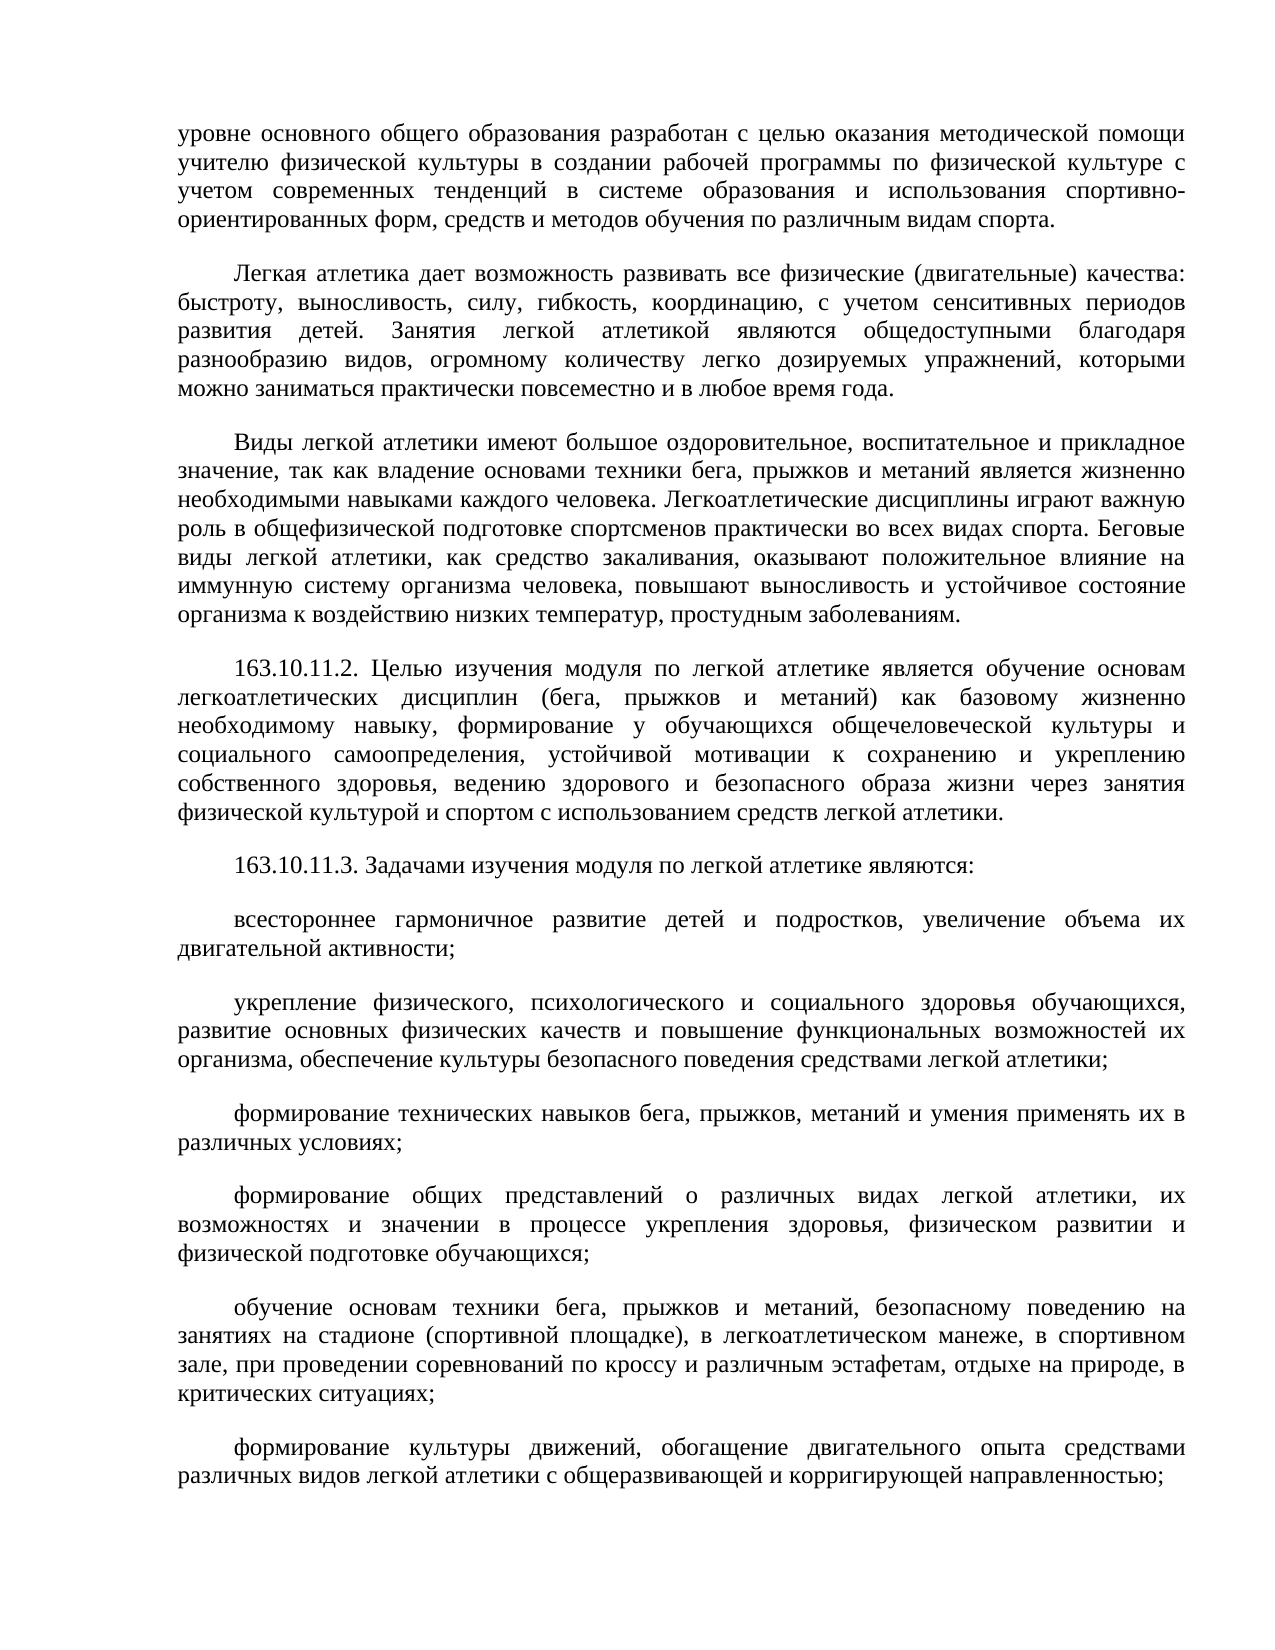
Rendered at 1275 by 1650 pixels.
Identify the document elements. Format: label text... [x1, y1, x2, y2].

text формирование общих представлений о различных видах легкой атлетики, их возможностях и значении в процессе укрепления здоровья, физическом развитии и физической подготовке обучающихся; [177, 1181, 1186, 1267]
text 163.10.11.3. Задачами изучения модуля по легкой атлетике являются: [177, 851, 1186, 879]
text формирование культуры движений, обогащение двигательного опыта средствами различных видов легкой атлетики с общеразвивающей и корригирующей направленностью; [177, 1432, 1186, 1489]
text всестороннее гармоничное развитие детей и подростков, увеличение объема их двигательной активности; [177, 904, 1186, 962]
text Виды легкой атлетики имеют большое оздоровительное, воспитательное и прикладное значение, так как владение основами техники бега, прыжков и метаний является жизненно необходимыми навыками каждого человека. Легкоатлетические дисциплины играют важную роль в общефизической подготовке спортсменов практически во всех видах спорта. Беговые виды легкой атлетики, как средство закаливания, оказывают положительное влияние на иммунную систему организма человека, повышают выносливость и устойчивое состояние организма к воздействию низких температур, простудным заболеваниям. [177, 427, 1186, 628]
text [177, 118, 1186, 233]
text укрепление физического, психологического и социального здоровья обучающихся, развитие основных физических качеств и повышение функциональных возможностей их организма, обеспечение культуры безопасного поведения средствами легкой атлетики; [177, 987, 1186, 1073]
text Легкая атлетика дает возможность развивать все физические (двигательные) качества: быстроту, выносливость, силу, гибкость, координацию, с учетом сенситивных периодов развития детей. Занятия легкой атлетикой являются общедоступными благодаря разнообразию видов, огромному количеству легко дозируемых упражнений, которыми можно заниматься практически повсеместно и в любое время года. [177, 258, 1186, 402]
text формирование технических навыков бега, прыжков, метаний и умения применять их в различных условиях; [177, 1098, 1186, 1156]
text обучение основам техники бега, прыжков и метаний, безопасному поведению на занятиях на стадионе (спортивной площадке), в легкоатлетическом манеже, в спортивном зале, при проведении соревнований по кроссу и различным эстафетам, отдыхе на природе, в критических ситуациях; [177, 1292, 1186, 1407]
text 163.10.11.2. Целью изучения модуля по легкой атлетике является обучение основам легкоатлетических дисциплин (бега, прыжков и метаний) как базовому жизненно необходимому навыку, формирование у обучающихся общечеловеческой культуры и социального самоопределения, устойчивой мотивации к сохранению и укреплению собственного здоровья, ведению здорового и безопасного образа жизни через занятия физической культурой и спортом с использованием средств легкой атлетики. [177, 653, 1186, 826]
